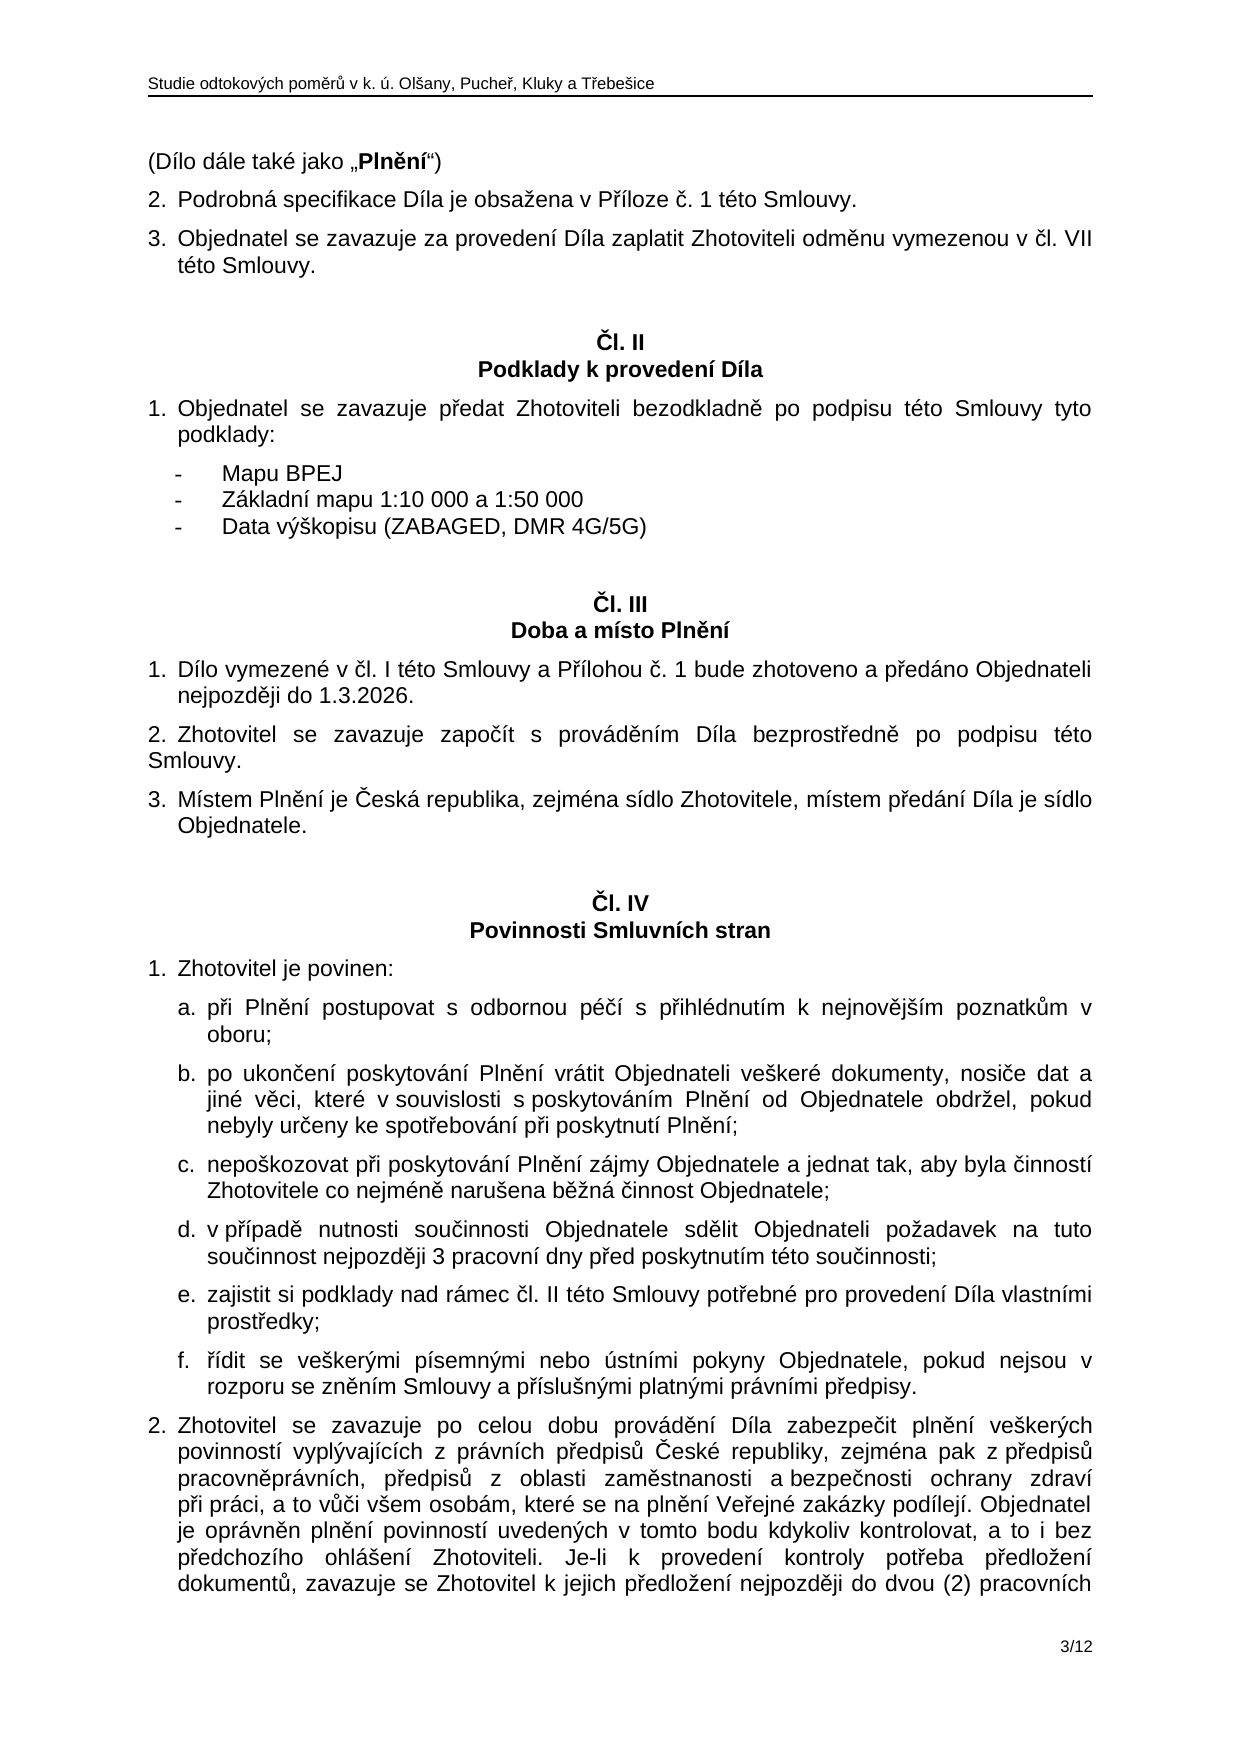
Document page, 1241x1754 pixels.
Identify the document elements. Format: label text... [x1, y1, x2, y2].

list řídit se veškerými písemnými nebo ústními pokyny Objednatele, pokud nejsou v rozporu se zněním Smlouvy a příslušnými platnými právními předpisy. [177, 1347, 1093, 1399]
list Data výškopisu (ZABAGED, DMR 4G/5G) [148, 513, 1093, 539]
text (Dílo dále také jako „Plnění“) [148, 148, 1093, 174]
list Dílo vymezené v čl. I této Smlouvy a Přílohou č. 1 bude zhotoveno a předáno Objednateli nejpozději do 1.3.2026. [148, 656, 1093, 708]
list Podrobná specifikace Díla je obsažena v Příloze č. 1 této Smlouvy. [148, 186, 1093, 213]
text Čl. III [148, 591, 1093, 617]
text Podklady k provedení Díla [148, 356, 1093, 382]
list Objednatel se zavazuje za provedení Díla zaplatit Zhotoviteli odměnu vymezenou v čl. VII této Smlouvy. [148, 225, 1093, 278]
list zajistit si podklady nad rámec čl. II této Smlouvy potřebné pro provedení Díla vlastními prostředky; [177, 1281, 1093, 1334]
list Zhotovitel je povinen: [148, 955, 1093, 982]
text Čl. IV Povinnosti Smluvních stran [148, 890, 1093, 943]
text Čl. II [148, 329, 1093, 356]
list Základní mapu 1:10 000 a 1:50 000 [148, 486, 1093, 513]
list Objednatel se zavazuje předat Zhotoviteli bezodkladně po podpisu této Smlouvy tyto podklady: [148, 394, 1093, 447]
list při Plnění postupovat s odbornou péčí s přihlédnutím k nejnovějším poznatkům v oboru; [177, 994, 1093, 1047]
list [148, 1412, 1093, 1596]
text Doba a místo Plnění [148, 617, 1093, 643]
list v případě nutnosti součinnosti Objednatele sdělit Objednateli požadavek na tuto součinnost nejpozději 3 pracovní dny před poskytnutím této součinnosti; [177, 1216, 1093, 1269]
list Místem Plnění je Česká republika, zejména sídlo Zhotovitele, místem předání Díla je sídlo Objednatele. [148, 786, 1093, 839]
list Zhotovitel se zavazuje započít s prováděním Díla bezprostředně po podpisu této Smlouvy. [148, 721, 1093, 774]
list po ukončení poskytování Plnění vrátit Objednateli veškeré dokumenty, nosiče dat a jiné věci, které v souvislosti s poskytováním Plnění od Objednatele obdržel, pokud nebyly určeny ke spotřebování při poskytnutí Plnění; [177, 1059, 1093, 1138]
list Mapu BPEJ [148, 460, 1093, 486]
list nepoškozovat při poskytování Plnění zájmy Objednatele a jednat tak, aby byla činností Zhotovitele co nejméně narušena běžná činnost Objednatele; [177, 1151, 1093, 1204]
